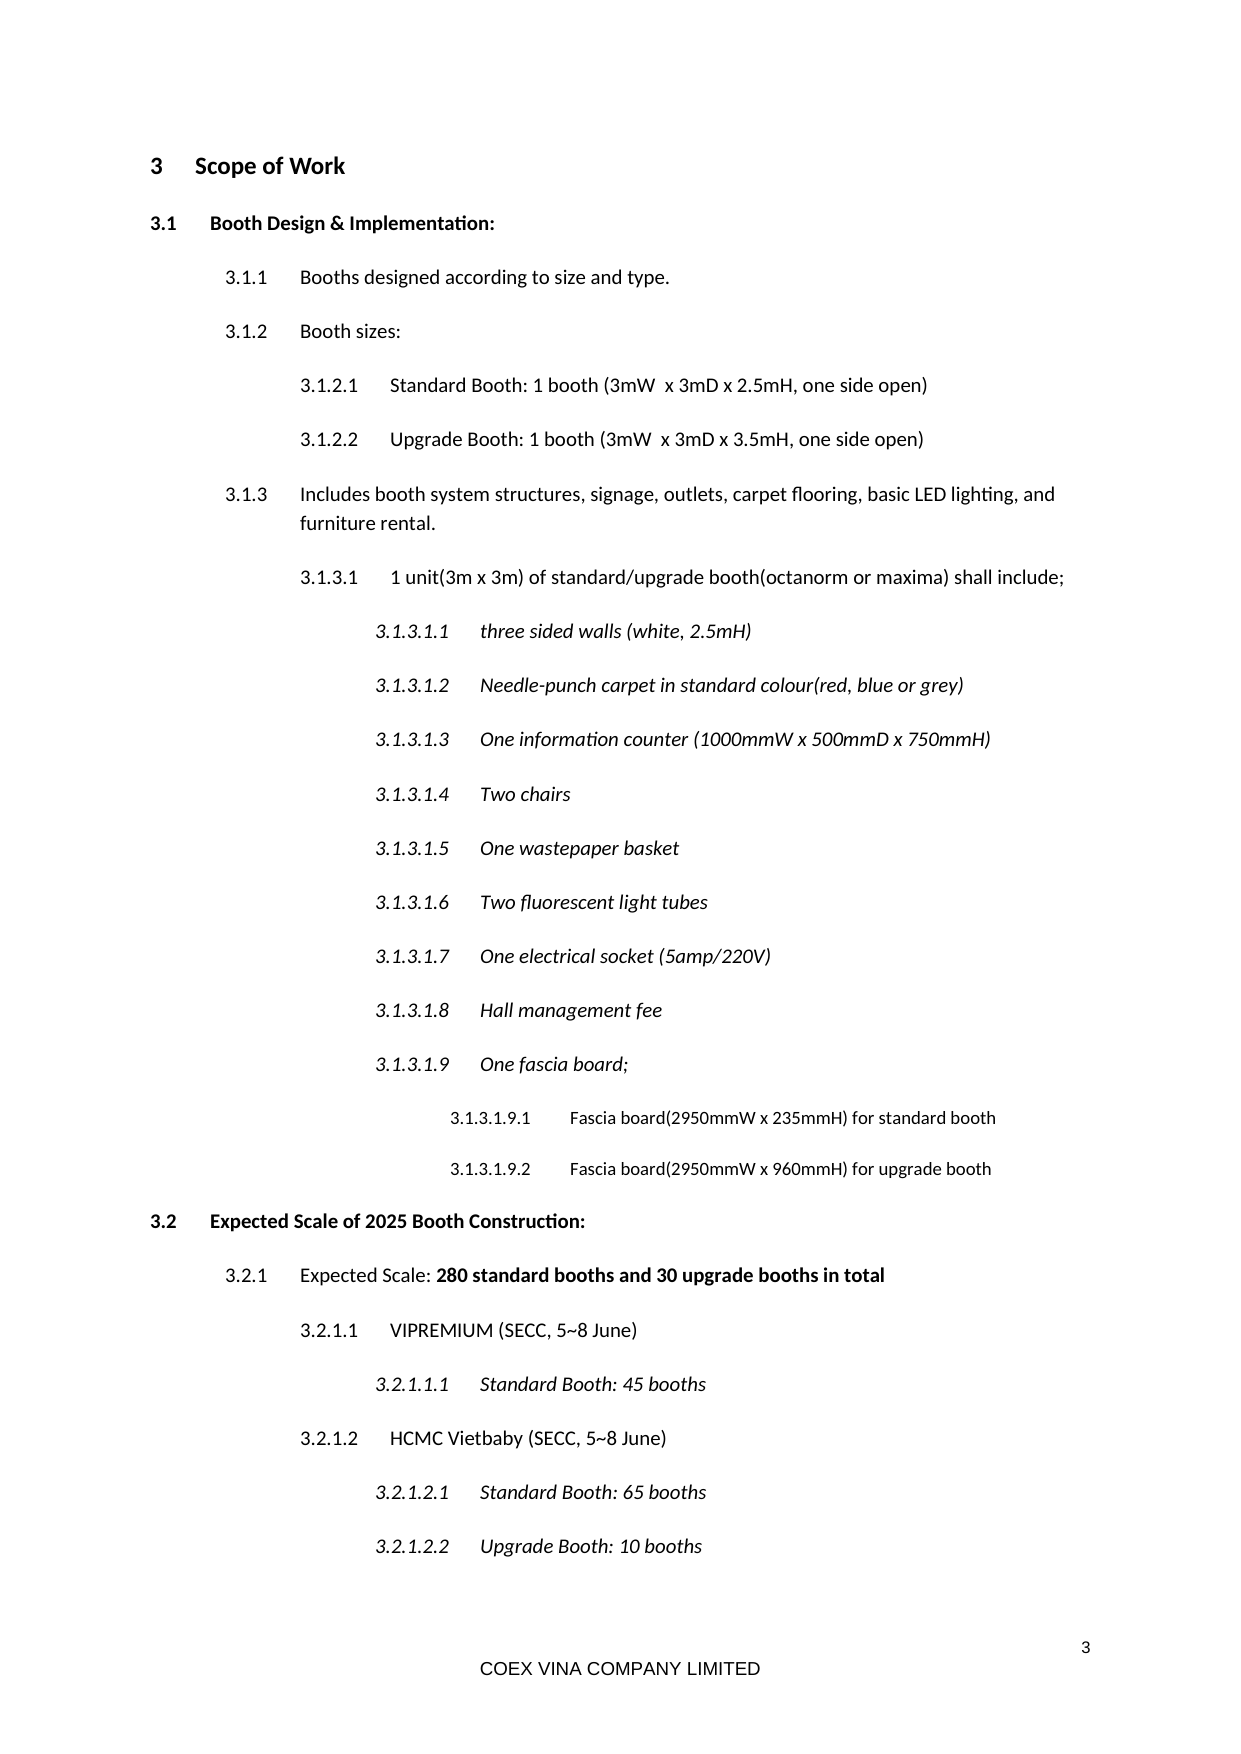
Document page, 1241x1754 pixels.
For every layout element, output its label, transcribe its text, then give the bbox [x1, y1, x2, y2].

subtitle Hall management fee [375, 997, 1090, 1023]
subtitle Standard Booth: 65 booths [375, 1479, 1090, 1505]
subtitle One fascia board; [375, 1052, 1090, 1077]
subtitle Scope of Work [150, 150, 1090, 181]
subtitle Fascia board(2950mmW x 960mmH) for upgrade booth [450, 1157, 1090, 1180]
subtitle Booth Design & Implementation: [150, 210, 1090, 235]
subtitle HCMC Vietbaby (SECC, 5~8 June) [300, 1425, 1090, 1451]
subtitle VIPREMIUM (SECC, 5~8 June) [300, 1317, 1090, 1342]
subtitle One wastepaper basket [375, 835, 1090, 860]
subtitle Booths designed according to size and type. [225, 264, 1090, 289]
subtitle Includes booth system structures, signage, outlets, carpet flooring, basic LED lighting, and furniture rental. [225, 481, 1090, 535]
subtitle Booth sizes: [225, 318, 1090, 344]
subtitle Expected Scale of 2025 Booth Construction: [150, 1208, 1090, 1234]
subtitle Upgrade Booth: 10 booths [375, 1533, 1090, 1559]
subtitle Two fluorescent light tubes [375, 889, 1090, 914]
subtitle One information counter (1000mmW x 500mmD x 750mmH) [375, 727, 1090, 752]
subtitle Standard Booth: 1 booth (3mW x 3mD x 2.5mH, one side open) [300, 372, 1090, 398]
subtitle Fascia board(2950mmW x 235mmH) for standard booth [450, 1106, 1090, 1129]
subtitle Upgrade Booth: 1 booth (3mW x 3mD x 3.5mH, one side open) [300, 427, 1090, 452]
subtitle Expected Scale: 280 standard booths and 30 upgrade booths in total [225, 1263, 1090, 1288]
subtitle One electrical socket (5amp/220V) [375, 943, 1090, 969]
subtitle 1 unit(3m x 3m) of standard/upgrade booth(octanorm or maxima) shall include; [300, 564, 1090, 589]
subtitle Needle-punch carpet in standard colour(red, blue or grey) [375, 672, 1090, 698]
subtitle three sided walls (white, 2.5mH) [375, 618, 1090, 644]
subtitle Two chairs [375, 781, 1090, 806]
subtitle Standard Booth: 45 booths [375, 1371, 1090, 1396]
